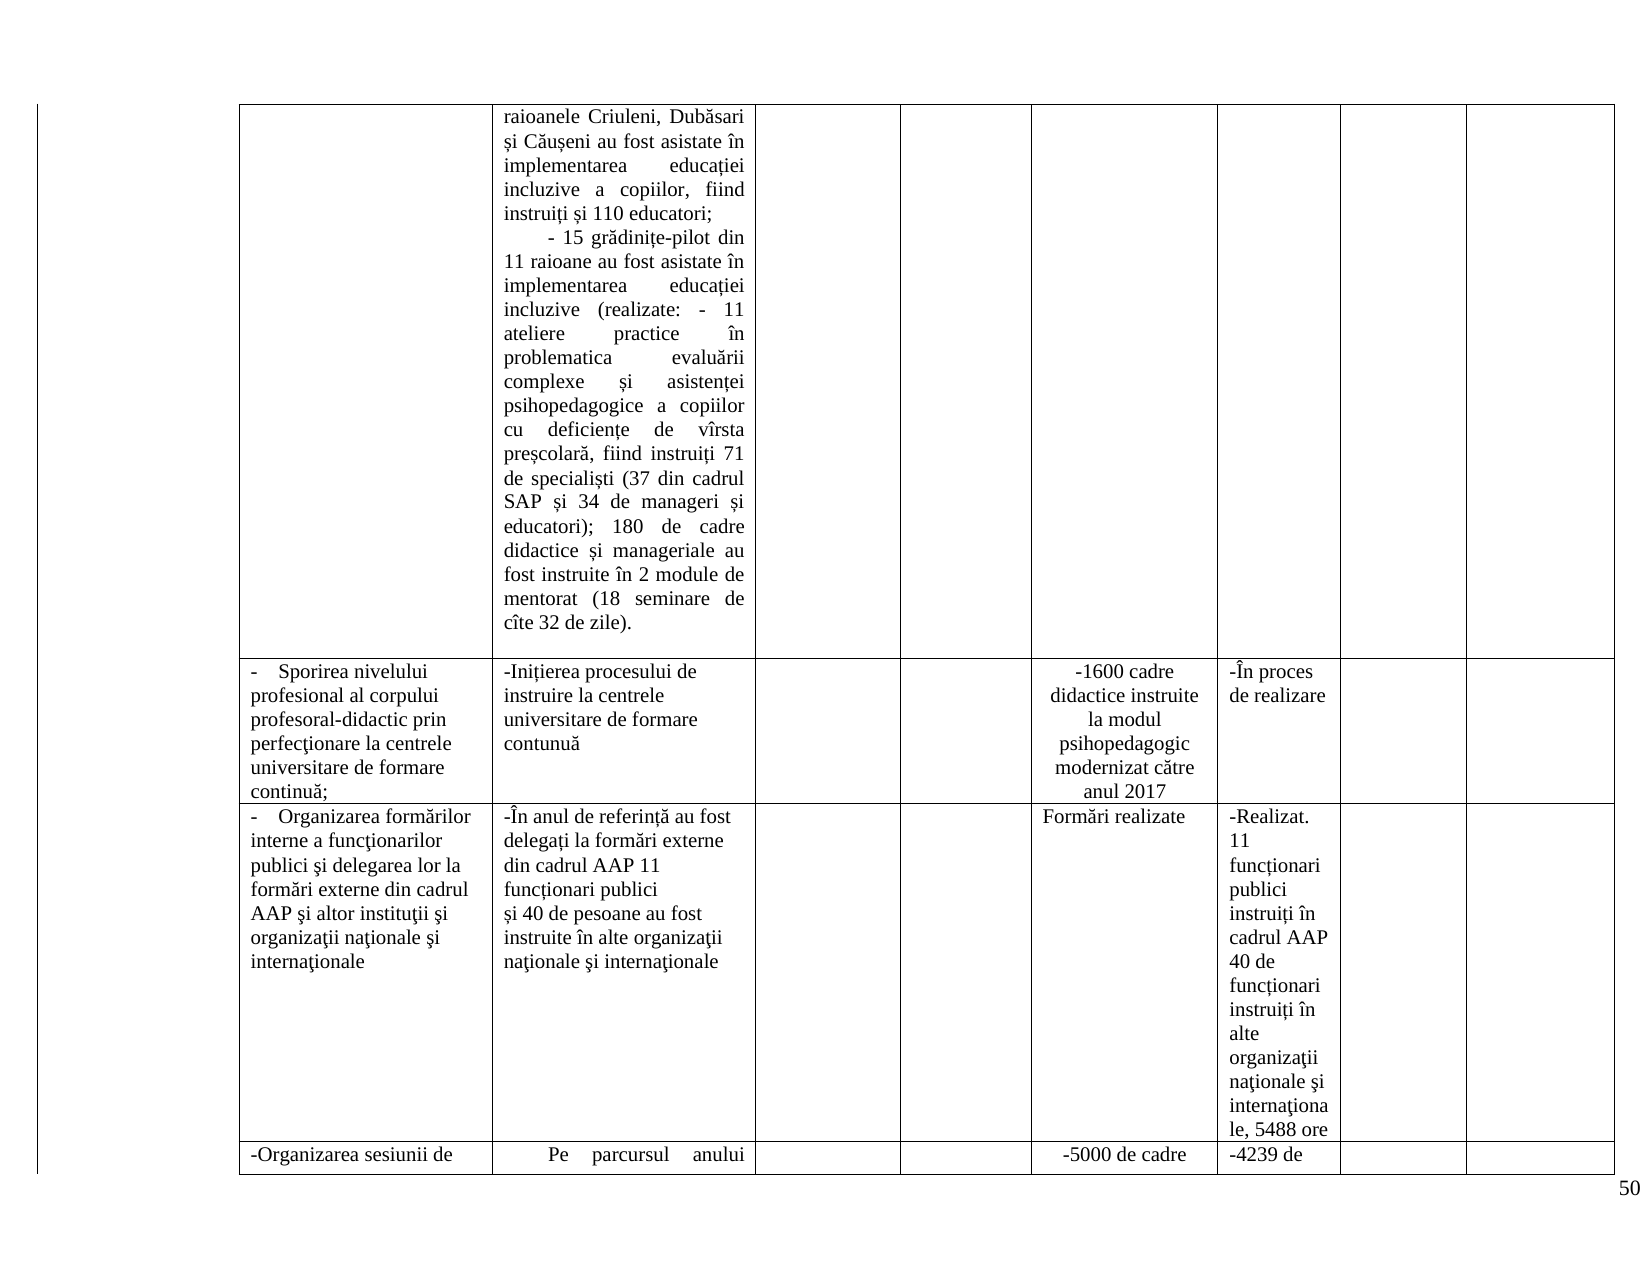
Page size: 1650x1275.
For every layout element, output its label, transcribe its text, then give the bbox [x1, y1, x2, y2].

table_cell [1341, 804, 1466, 1141]
table_cell [1341, 1142, 1466, 1174]
table_cell - Sporirea nivelului profesional al corpului profesoral-didactic prin perfecţionare la centrele universitare de formare continuă; [240, 659, 492, 803]
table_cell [1032, 1142, 1217, 1174]
table_cell [901, 105, 1031, 658]
table_cell [1467, 804, 1614, 1141]
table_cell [493, 105, 755, 658]
table_cell [901, 1142, 1031, 1174]
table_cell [493, 1142, 755, 1174]
table_cell [901, 659, 1031, 803]
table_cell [1032, 105, 1217, 658]
table_cell Formări realizate [1032, 804, 1217, 1141]
table_cell [1467, 105, 1614, 658]
table_cell -În anul de referință au fost delegați la formări externe din cadrul AAP 11 funcționari publici și 40 de pesoane au fost instruite în alte organizaţii naţionale şi internaţionale [493, 804, 755, 1141]
table_cell [1467, 1142, 1614, 1174]
table_cell -Realizat. 11 funcționari publici instruiți în cadrul AAP 40 de funcționari instruiți în alte organizaţii naţionale şi internaţionale, 5488 ore [1218, 804, 1340, 1141]
table_cell [1341, 659, 1466, 803]
table_cell [901, 804, 1031, 1141]
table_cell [240, 1142, 492, 1174]
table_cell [240, 105, 492, 658]
table_cell [1341, 105, 1466, 658]
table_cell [1218, 105, 1340, 658]
table_cell -În proces de realizare [1218, 659, 1340, 803]
table_cell [756, 105, 900, 658]
table_cell [756, 804, 900, 1141]
table_cell -Inițierea procesului de instruire la centrele universitare de formare contunuă [493, 659, 755, 803]
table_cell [1218, 1142, 1340, 1174]
table_cell - Organizarea formărilor interne a funcţionarilor publici şi delegarea lor la formări externe din cadrul AAP şi altor instituţii şi organizaţii naţionale şi internaţionale [240, 804, 492, 1141]
table_cell [756, 1142, 900, 1174]
table_cell [756, 659, 900, 803]
table_cell -1600 cadre didactice instruite la modul psihopedagogic modernizat către anul 2017 [1032, 659, 1217, 803]
table_cell [1467, 659, 1614, 803]
